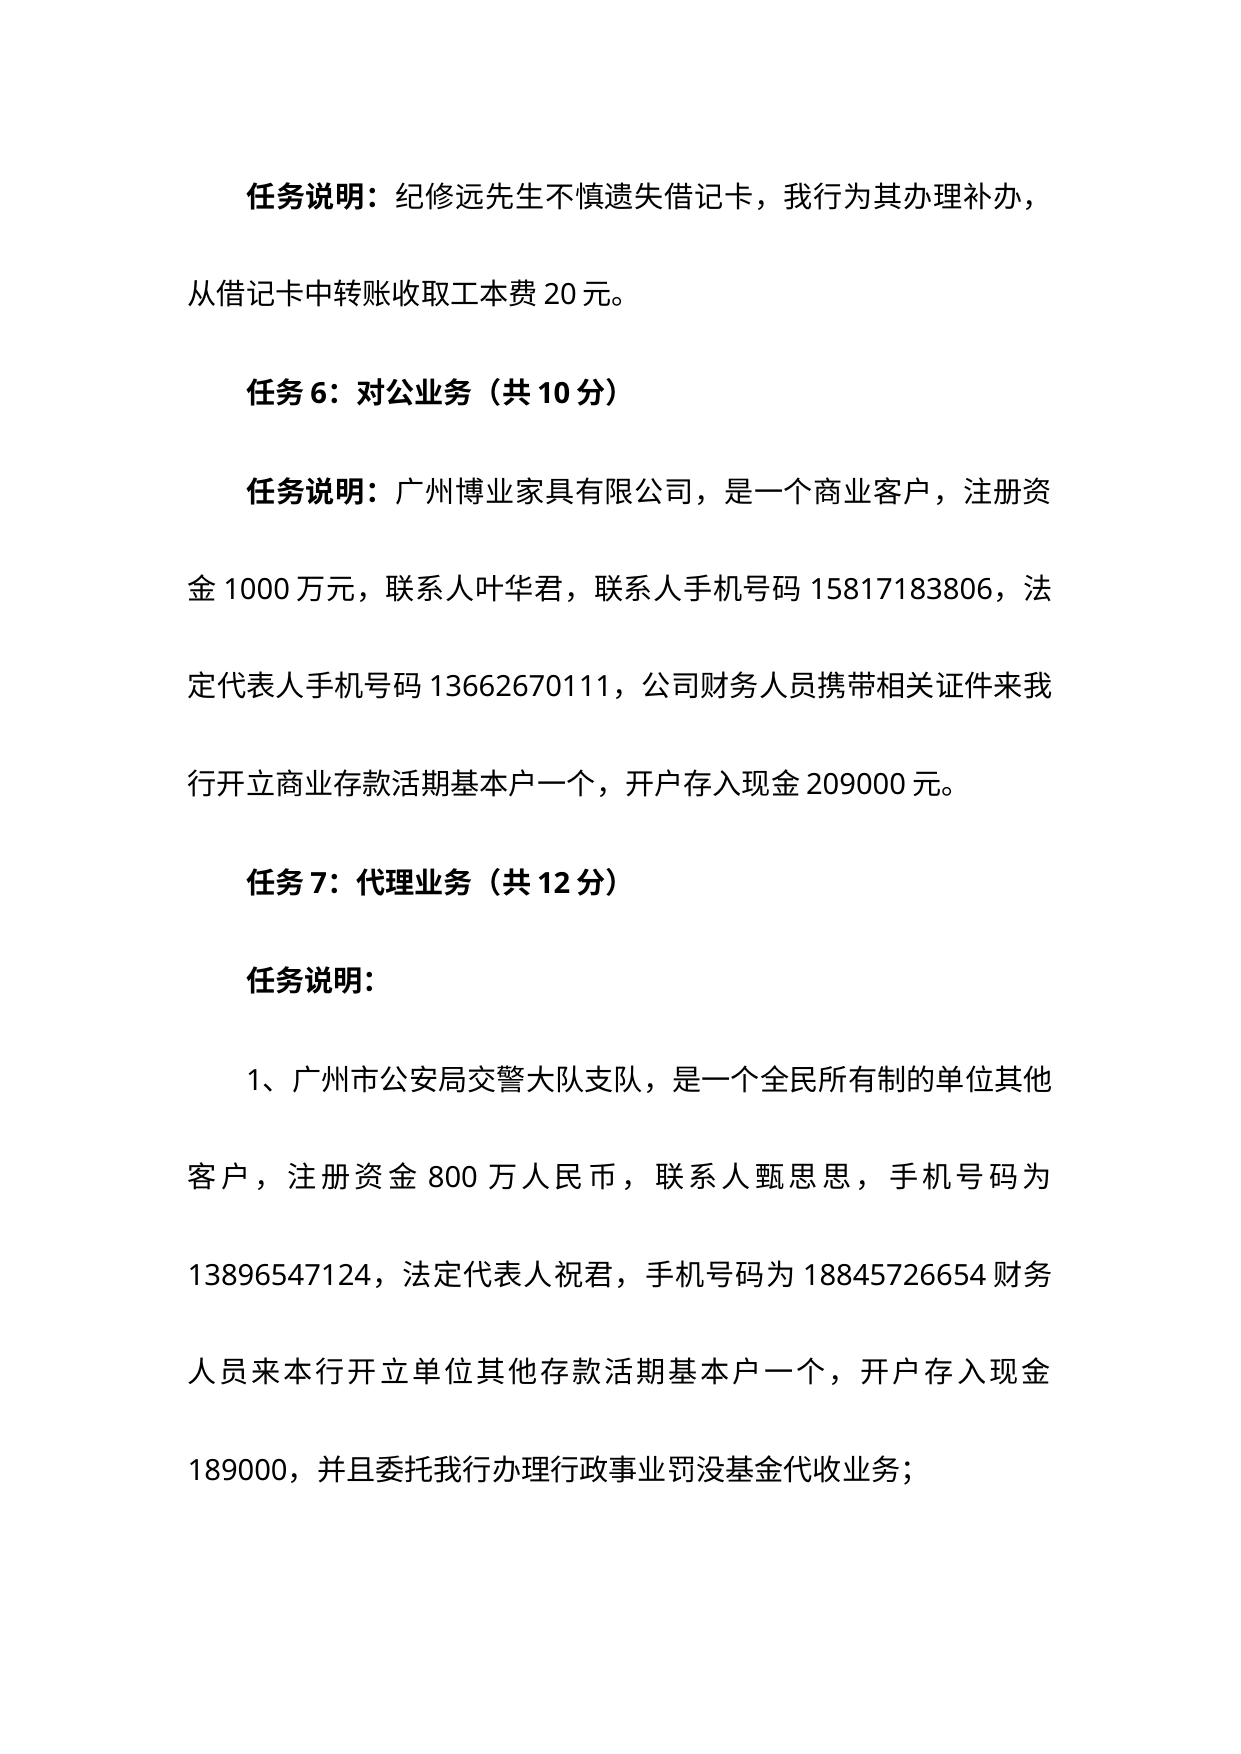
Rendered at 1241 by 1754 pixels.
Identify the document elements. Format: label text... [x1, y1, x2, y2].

text 任务说明：广州博业家具有限公司，是一个商业客户，注册资金1000万元，联系人叶华君，联系人手机号码15817183806，法定代表人手机号码13662670111，公司财务人员携带相关证件来我行开立商业存款活期基本户一个，开户存入现金209000元。 [187, 457, 1053, 814]
text 1、广州市公安局交警大队支队，是一个全民所有制的单位其他客户，注册资金800万人民币，联系人甄思思，手机号码为13896547124，法定代表人祝君，手机号码为18845726654财务人员来本行开立单位其他存款活期基本户一个，开户存入现金189000，并且委托我行办理行政事业罚没基金代收业务； [187, 1045, 1053, 1500]
text 任务说明： [187, 947, 1053, 1012]
text 任务说明：纪修远先生不慎遗失借记卡，我行为其办理补办，从借记卡中转账收取工本费20元。 [187, 162, 1053, 324]
text 任务7：代理业务（共12分） [187, 848, 1053, 913]
text 任务6：对公业务（共10分） [187, 358, 1053, 423]
